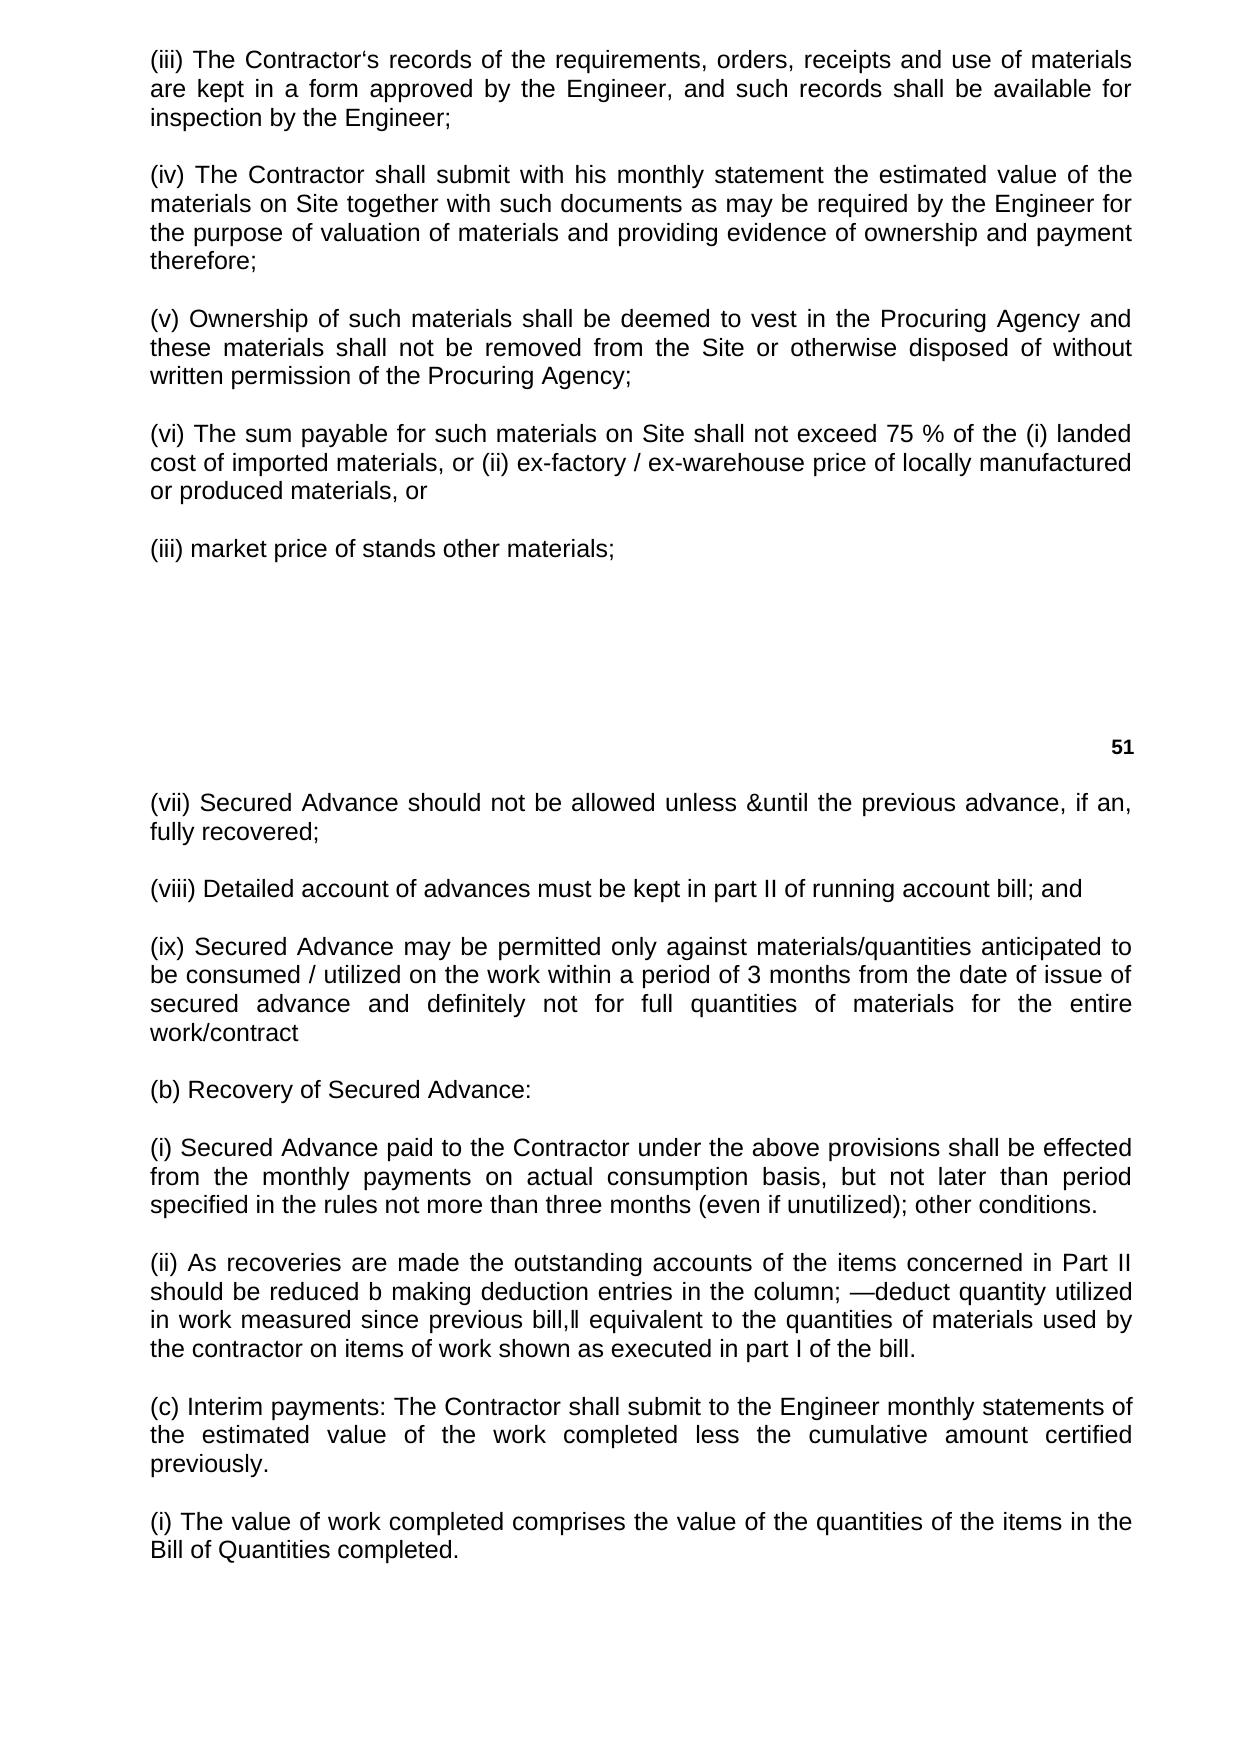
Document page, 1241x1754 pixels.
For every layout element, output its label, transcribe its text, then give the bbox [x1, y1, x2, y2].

text (i) The value of work completed comprises the value of the quantities of the items in the Bill of Quantities completed. [150, 1506, 1134, 1564]
text (ii) As recoveries are made the outstanding accounts of the items concerned in Part II should be reduced b making deduction entries in the column; ―deduct quantity utilized in work measured since previous bill,‖ equivalent to the quantities of materials used by the contractor on items of work shown as executed in part I of the bill. [150, 1248, 1134, 1363]
text (iii) The Contractor‘s records of the requirements, orders, receipts and use of materials are kept in a form approved by the Engineer, and such records shall be available for inspection by the Engineer; [150, 45, 1134, 131]
text (iv) The Contractor shall submit with his monthly statement the estimated value of the materials on Site together with such documents as may be required by the Engineer for the purpose of valuation of materials and providing evidence of ownership and payment therefore; [150, 160, 1134, 275]
text 51 [150, 735, 1134, 759]
text (vii) Secured Advance should not be allowed unless &until the previous advance, if an, fully recovered; [150, 788, 1134, 845]
text (vi) The sum payable for such materials on Site shall not exceed 75 % of the (i) landed cost of imported materials, or (ii) ex-factory / ex-warehouse price of locally manufactured or produced materials, or [150, 419, 1134, 505]
text (v) Ownership of such materials shall be deemed to vest in the Procuring Agency and these materials shall not be removed from the Site or otherwise disposed of without written permission of the Procuring Agency; [150, 304, 1134, 390]
text (viii) Detailed account of advances must be kept in part II of running account bill; and [150, 874, 1134, 903]
text (i) Secured Advance paid to the Contractor under the above provisions shall be effected from the monthly payments on actual consumption basis, but not later than period specified in the rules not more than three months (even if unutilized); other conditions. [150, 1133, 1134, 1219]
text (ix) Secured Advance may be permitted only against materials/quantities anticipated to be consumed / utilized on the work within a period of 3 months from the date of issue of secured advance and definitely not for full quantities of materials for the entire work/contract [150, 931, 1134, 1046]
text (b) Recovery of Secured Advance: [150, 1075, 1134, 1104]
text (iii) market price of stands other materials; [150, 534, 1134, 562]
text (c) Interim payments: The Contractor shall submit to the Engineer monthly statements of the estimated value of the work completed less the cumulative amount certified previously. [150, 1391, 1134, 1478]
